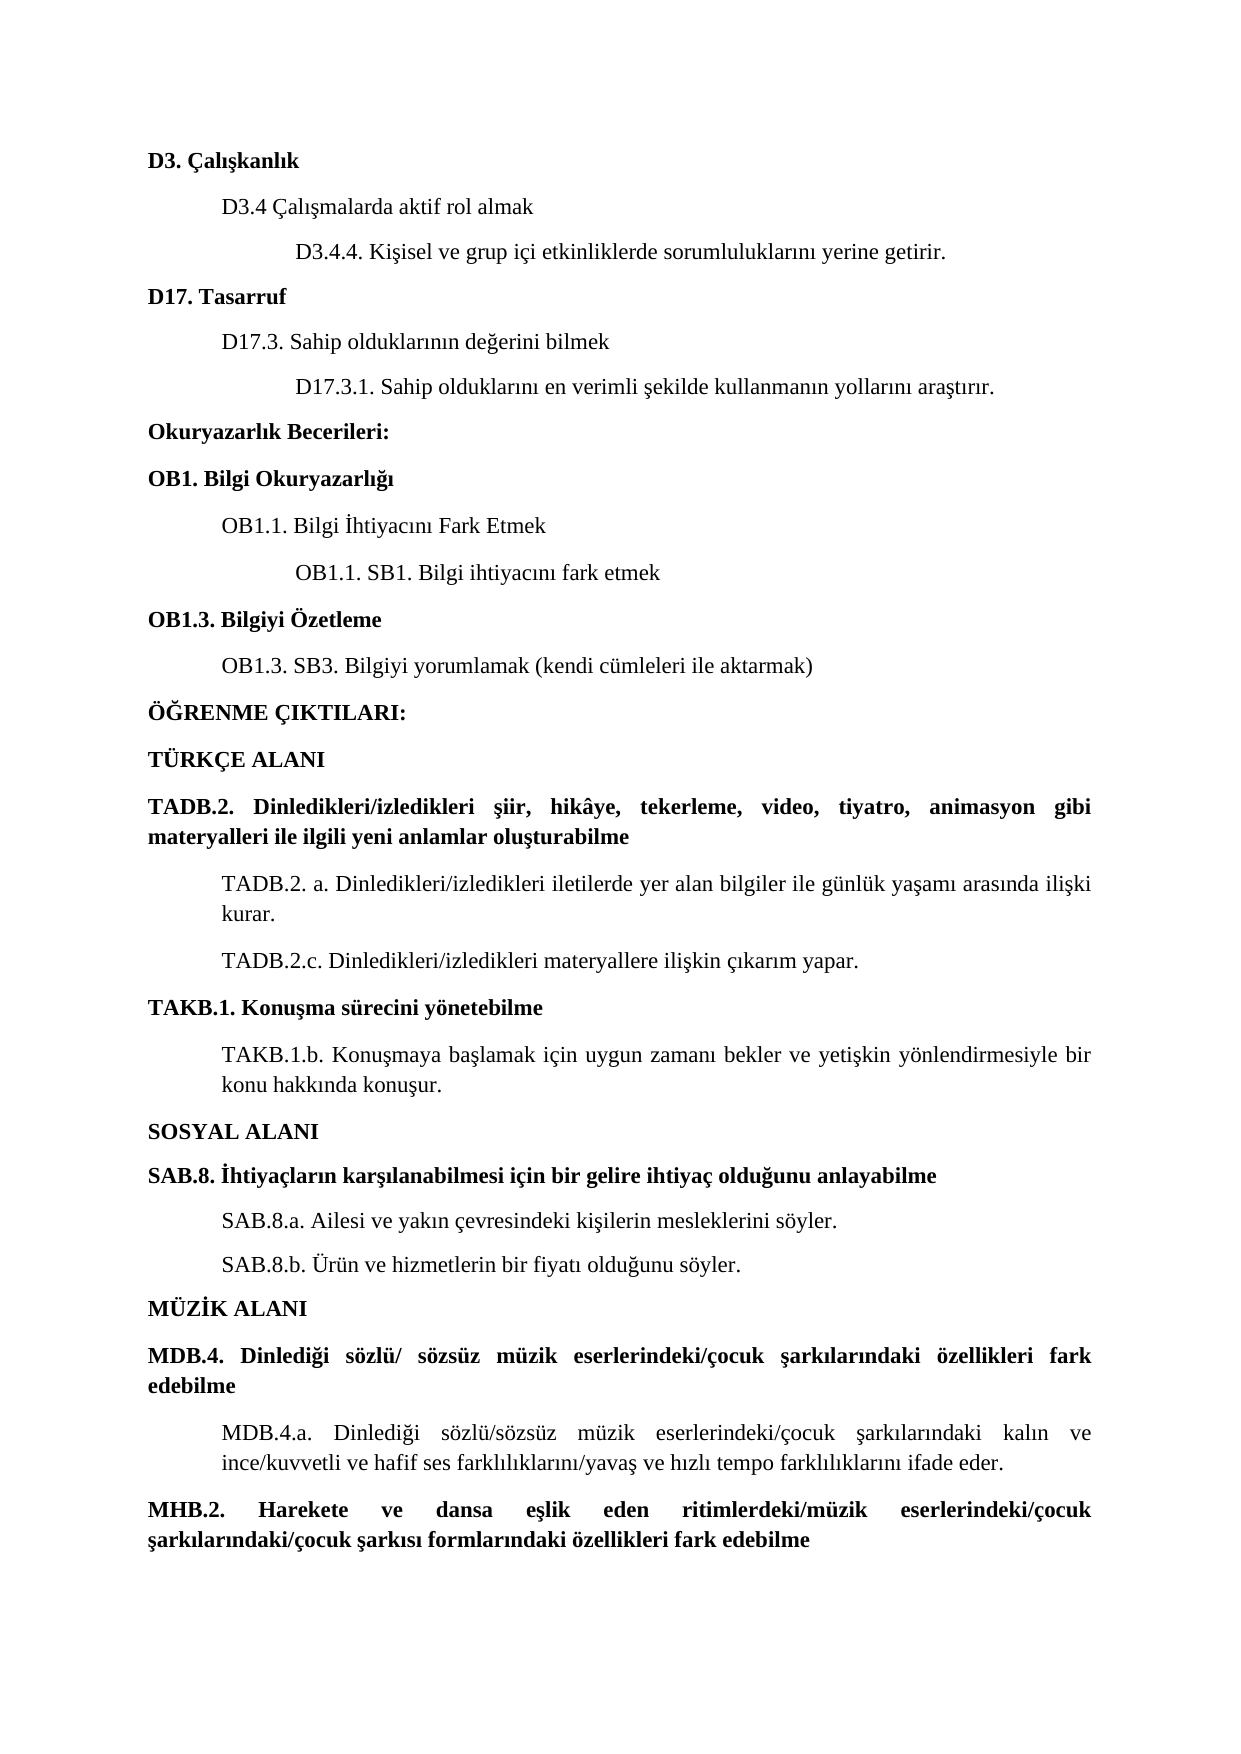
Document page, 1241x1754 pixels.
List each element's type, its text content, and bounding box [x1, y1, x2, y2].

text D3.4 Çalışmalarda aktif rol almak [221, 193, 1093, 219]
text D3. Çalışkanlık [148, 148, 1093, 174]
text D3.4.4. Kişisel ve grup içi etkinliklerde sorumluluklarını yerine getirir. [221, 238, 1093, 264]
text TADB.2.c. Dinledikleri/izledikleri materyallere ilişkin çıkarım yapar. [148, 947, 1093, 974]
text D17.3.1. Sahip olduklarını en verimli şekilde kullanmanın yollarını araştırır. [221, 373, 1093, 399]
text TADB.2. Dinledikleri/izledikleri şiir, hikâye, tekerleme, video, tiyatro, animasyon gibi materyalleri ile ilgili yeni anlamlar oluşturabilme [148, 793, 1093, 850]
text MDB.4.a. Dinlediği sözlü/sözsüz müzik eserlerindeki/çocuk şarkılarındaki kalın ve ince/kuvvetli ve hafif ses farklılıklarını/yavaş ve hızlı tempo farklılıklarını ifade eder. [221, 1419, 1093, 1476]
text MDB.4. Dinlediği sözlü/ sözsüz müzik eserlerindeki/çocuk şarkılarındaki özellikleri fark edebilme [148, 1342, 1093, 1399]
text SOSYAL ALANI [148, 1118, 1093, 1144]
text SAB.8.b. Ürün ve hizmetlerin bir fiyatı olduğunu söyler. [148, 1251, 1093, 1277]
text SAB.8.a. Ailesi ve yakın çevresindeki kişilerin mesleklerini söyler. [148, 1207, 1093, 1233]
text Okuryazarlık Becerileri: [148, 418, 1093, 444]
text TADB.2. a. Dinledikleri/izledikleri iletilerde yer alan bilgiler ile günlük yaşamı arasında ilişki kurar. [221, 870, 1093, 927]
text D17. Tasarruf [148, 283, 1093, 309]
text TAKB.1. Konuşma sürecini yönetebilme [148, 994, 1093, 1021]
text OB1.1. Bilgi İhtiyacını Fark Etmek [148, 512, 1093, 538]
text MÜZİK ALANI [148, 1295, 1093, 1322]
text OB1.3. SB3. Bilgiyi yorumlamak (kendi cümleleri ile aktarmak) [148, 653, 1093, 679]
text D17.3. Sahip olduklarının değerini bilmek [148, 328, 1093, 354]
text ÖĞRENME ÇIKTILARI: [148, 699, 1093, 726]
text TAKB.1.b. Konuşmaya başlamak için uygun zamanı bekler ve yetişkin yönlendirmesiyle bir konu hakkında konuşur. [221, 1041, 1093, 1098]
text SAB.8. İhtiyaçların karşılanabilmesi için bir gelire ihtiyaç olduğunu anlayabilme [148, 1162, 1093, 1189]
text OB1.1. SB1. Bilgi ihtiyacını fark etmek [221, 559, 1093, 585]
text TÜRKÇE ALANI [148, 746, 1093, 773]
text OB1. Bilgi Okuryazarlığı [148, 465, 1093, 491]
text MHB.2. Harekete ve dansa eşlik eden ritimlerdeki/müzik eserlerindeki/çocuk şarkılarındaki/çocuk şarkısı formlarındaki özellikleri fark edebilme [148, 1496, 1093, 1553]
text OB1.3. Bilgiyi Özetleme [148, 606, 1093, 632]
